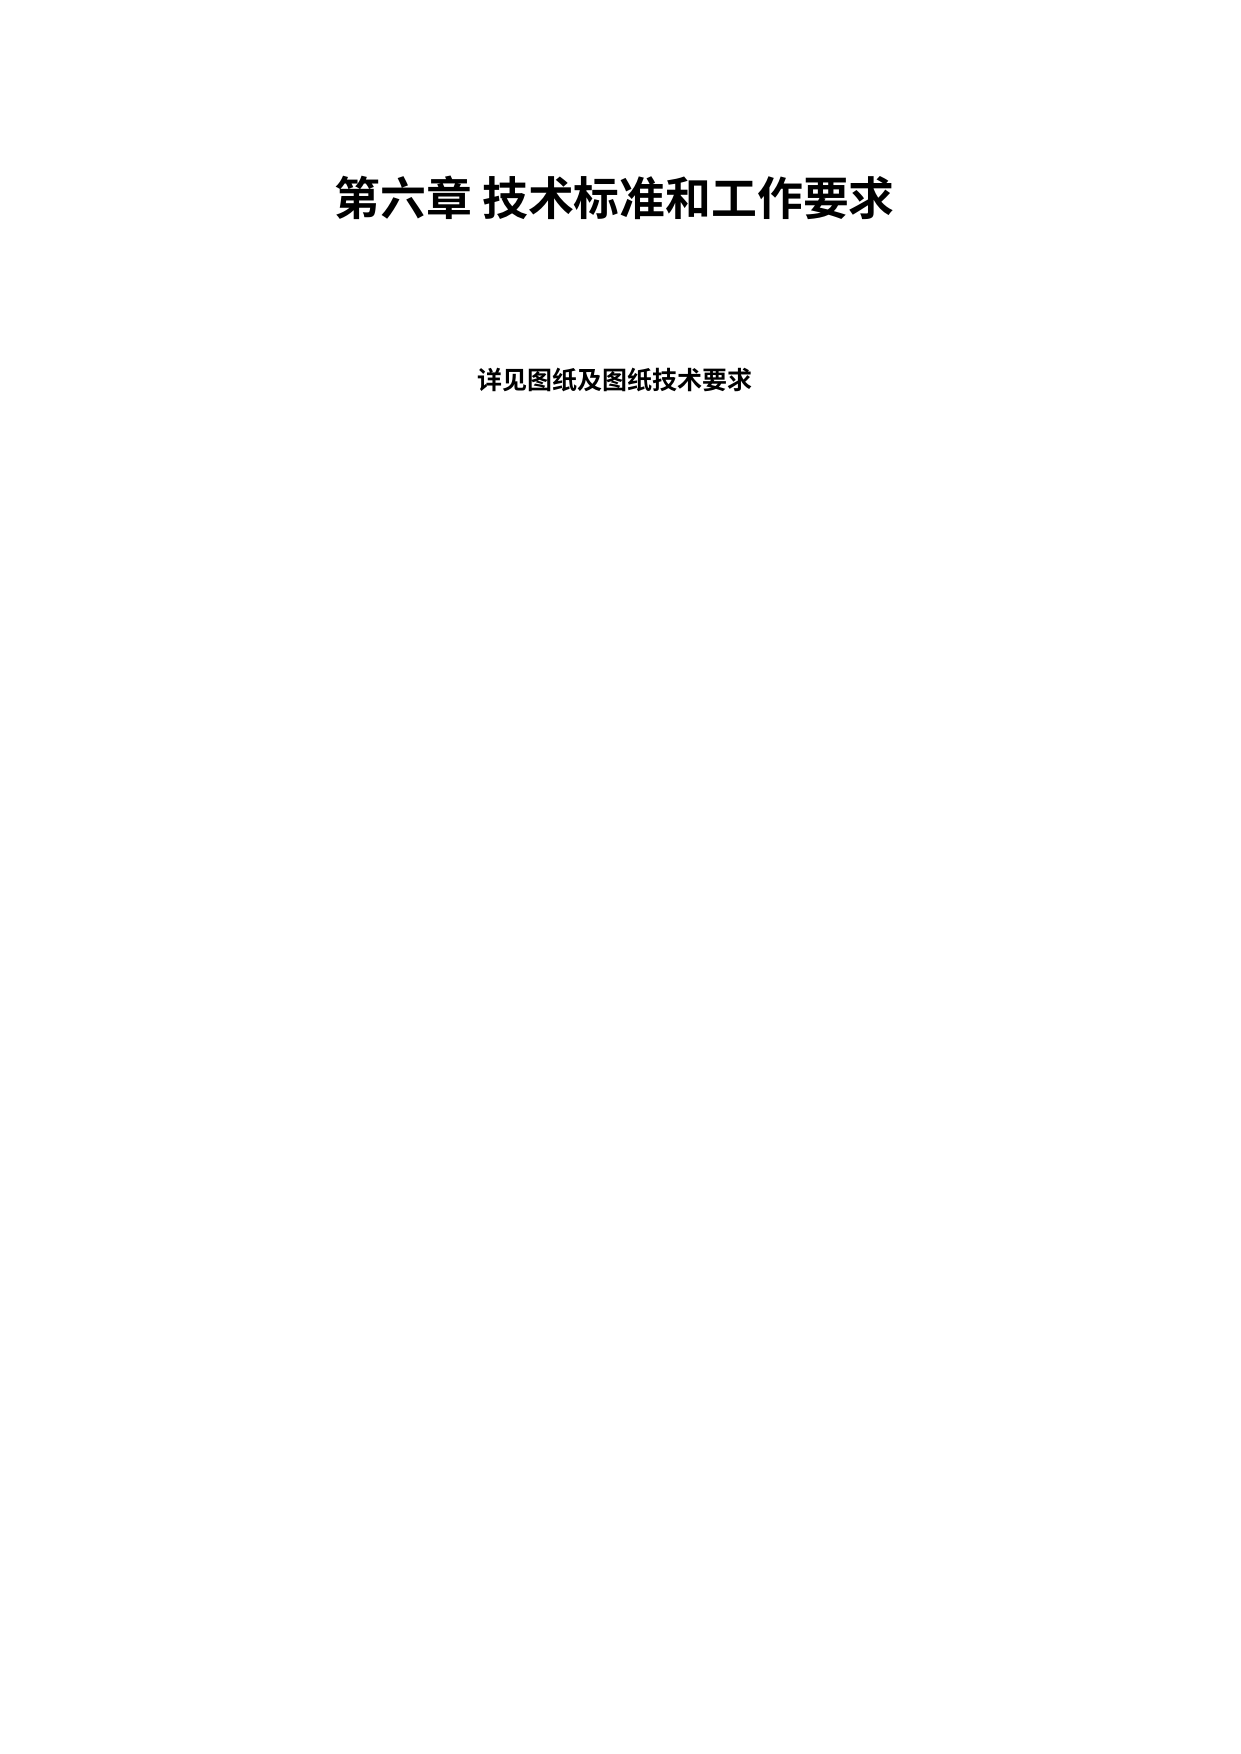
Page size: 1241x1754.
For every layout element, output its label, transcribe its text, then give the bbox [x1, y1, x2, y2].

subtitle 详见图纸及图纸技术要求 [152, 346, 1076, 412]
subtitle 技术标准和工作要求 [152, 162, 1076, 229]
